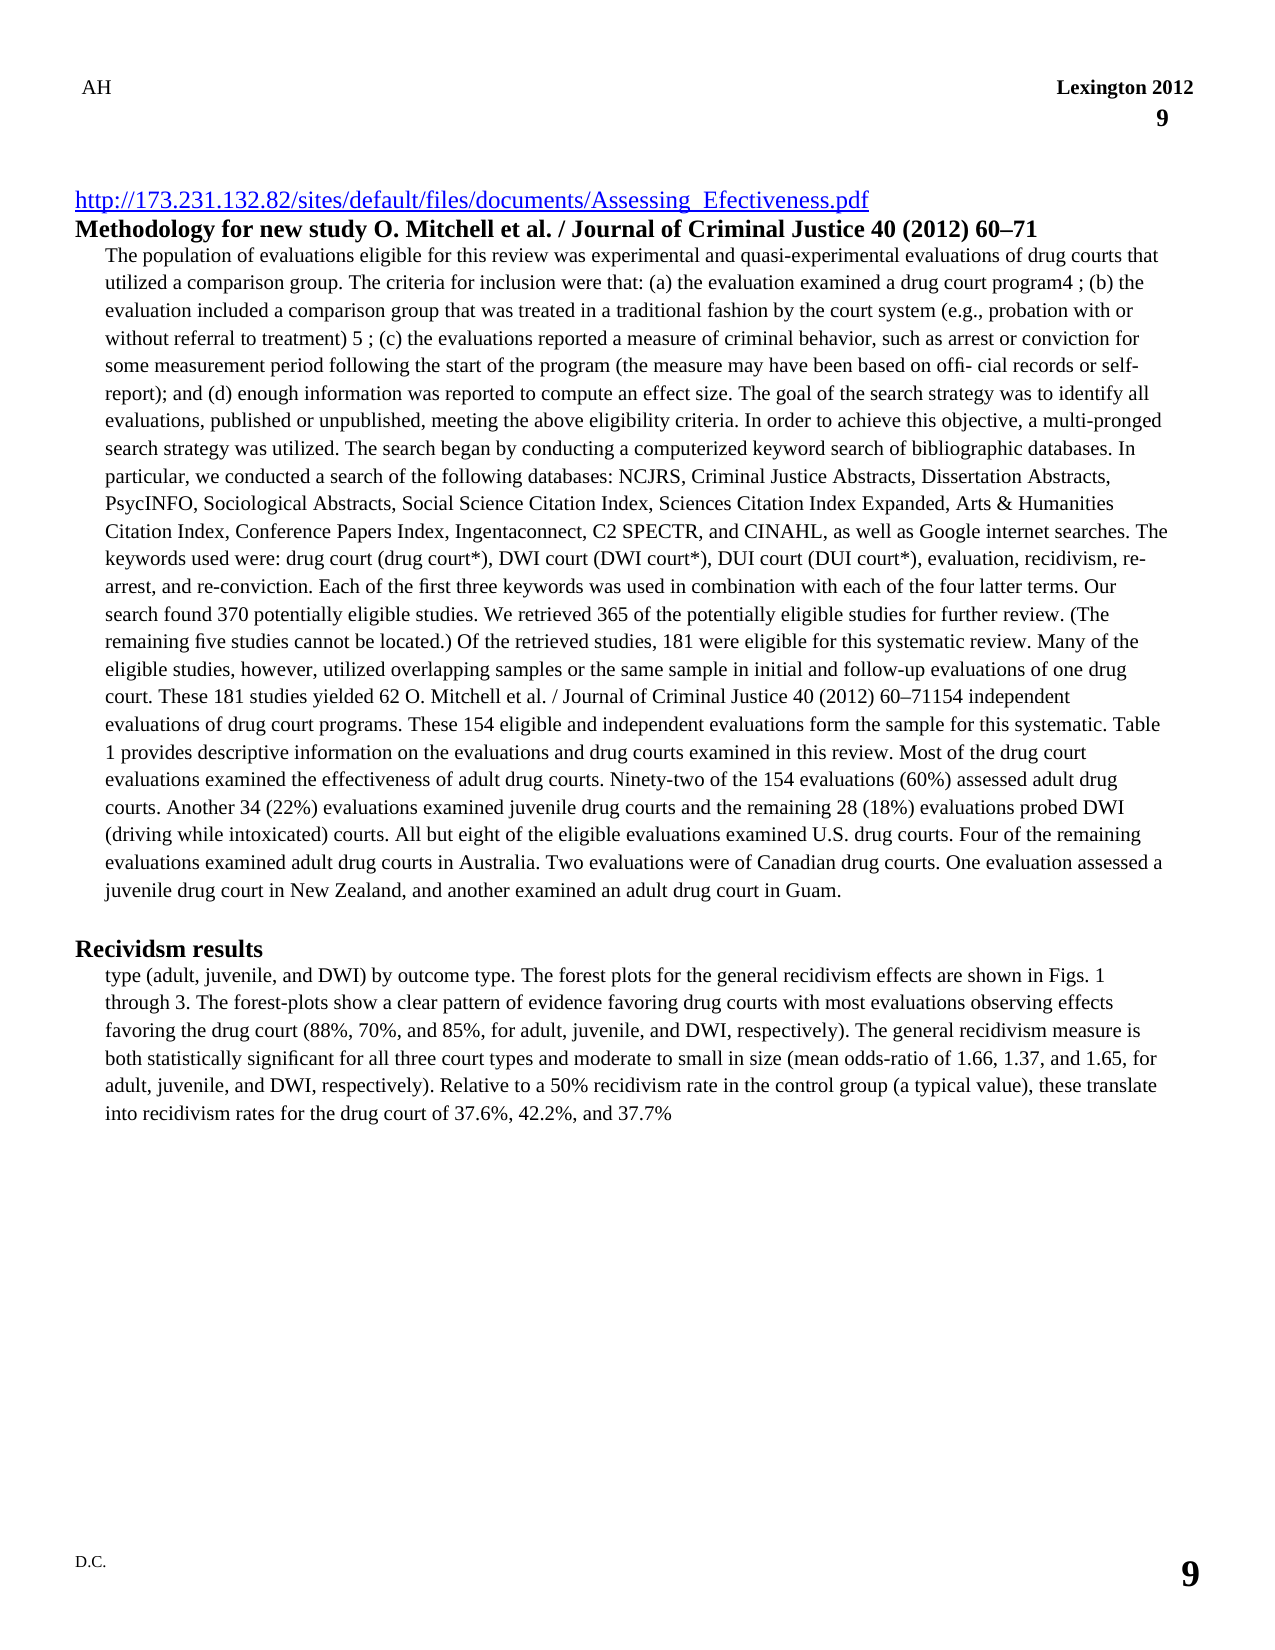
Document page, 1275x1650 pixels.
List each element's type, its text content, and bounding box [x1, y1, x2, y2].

text type (adult, juvenile, and DWI) by outcome type. The forest plots for the general recidivism effects are shown in Figs. 1 through 3. The forest-plots show a clear pattern of evidence favoring drug courts with most evaluations observing effects favoring the drug court (88%, 70%, and 85%, for adult, juvenile, and DWI, respectively). The general recidivism measure is both statistically signiﬁcant for all three court types and moderate to small in size (mean odds-ratio of 1.66, 1.37, and 1.65, for adult, juvenile, and DWI, respectively). Relative to a 50% recidivism rate in the control group (a typical value), these translate into recidivism rates for the drug court of 37.6%, 42.2%, and 37.7% [105, 963, 1170, 1125]
text Recividsm results [75, 934, 1200, 963]
text http://173.231.132.82/sites/default/files/documents/Assessing_Efectiveness.pdf [75, 185, 1200, 214]
text The population of evaluations eligible for this review was experimental and quasi-experimental evaluations of drug courts that utilized a comparison group. The criteria for inclusion were that: (a) the evaluation examined a drug court program4 ; (b) the evaluation included a comparison group that was treated in a traditional fashion by the court system (e.g., probation with or without referral to treatment) 5 ; (c) the evaluations reported a measure of criminal behavior, such as arrest or conviction for some measurement period following the start of the program (the measure may have been based on ofﬁ- cial records or self-report); and (d) enough information was reported to compute an effect size. The goal of the search strategy was to identify all evaluations, published or unpublished, meeting the above eligibility criteria. In order to achieve this objective, a multi-pronged search strategy was utilized. The search began by conducting a computerized keyword search of bibliographic databases. In particular, we conducted a search of the following databases: NCJRS, Criminal Justice Abstracts, Dissertation Abstracts, PsycINFO, Sociological Abstracts, Social Science Citation Index, Sciences Citation Index Expanded, Arts & Humanities Citation Index, Conference Papers Index, Ingentaconnect, C2 SPECTR, and CINAHL, as well as Google internet searches. The keywords used were: drug court (drug court*), DWI court (DWI court*), DUI court (DUI court*), evaluation, recidivism, re-arrest, and re-conviction. Each of the ﬁrst three keywords was used in combination with each of the four latter terms. Our search found 370 potentially eligible studies. We retrieved 365 of the potentially eligible studies for further review. (The remaining ﬁve studies cannot be located.) Of the retrieved studies, 181 were eligible for this systematic review. Many of the eligible studies, however, utilized overlapping samples or the same sample in initial and follow-up evaluations of one drug court. These 181 studies yielded 62 O. Mitchell et al. / Journal of Criminal Justice 40 (2012) 60–71154 independent evaluations of drug court programs. These 154 eligible and independent evaluations form the sample for this systematic. Table 1 provides descriptive information on the evaluations and drug courts examined in this review. Most of the drug court evaluations examined the effectiveness of adult drug courts. Ninety-two of the 154 evaluations (60%) assessed adult drug courts. Another 34 (22%) evaluations examined juvenile drug courts and the remaining 28 (18%) evaluations probed DWI (driving while intoxicated) courts. All but eight of the eligible evaluations examined U.S. drug courts. Four of the remaining evaluations examined adult drug courts in Australia. Two evaluations were of Canadian drug courts. One evaluation assessed a juvenile drug court in New Zealand, and another examined an adult drug court in Guam. [105, 243, 1170, 902]
text Methodology for new study O. Mitchell et al. / Journal of Criminal Justice 40 (2012) 60–71 [75, 214, 1200, 243]
